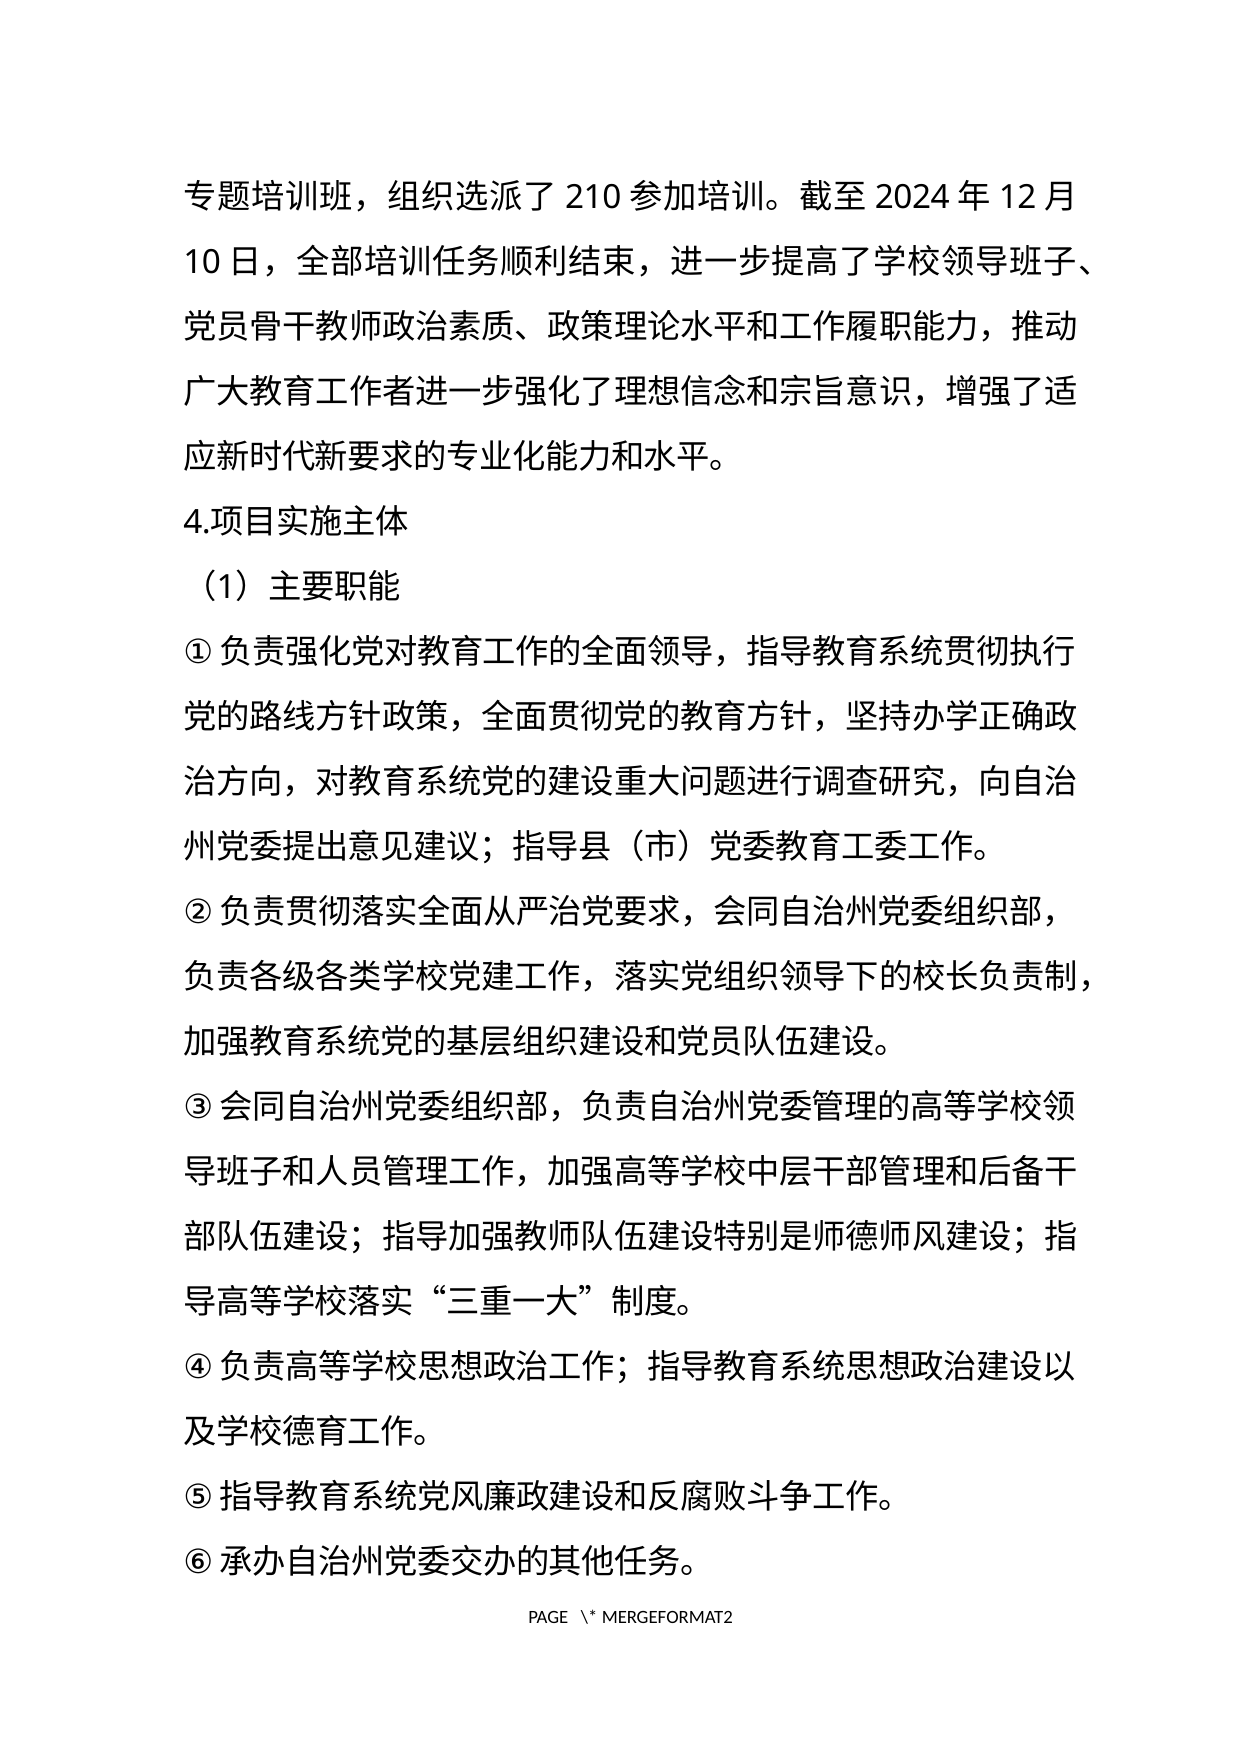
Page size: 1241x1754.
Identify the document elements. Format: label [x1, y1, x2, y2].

text [183, 162, 1078, 1592]
